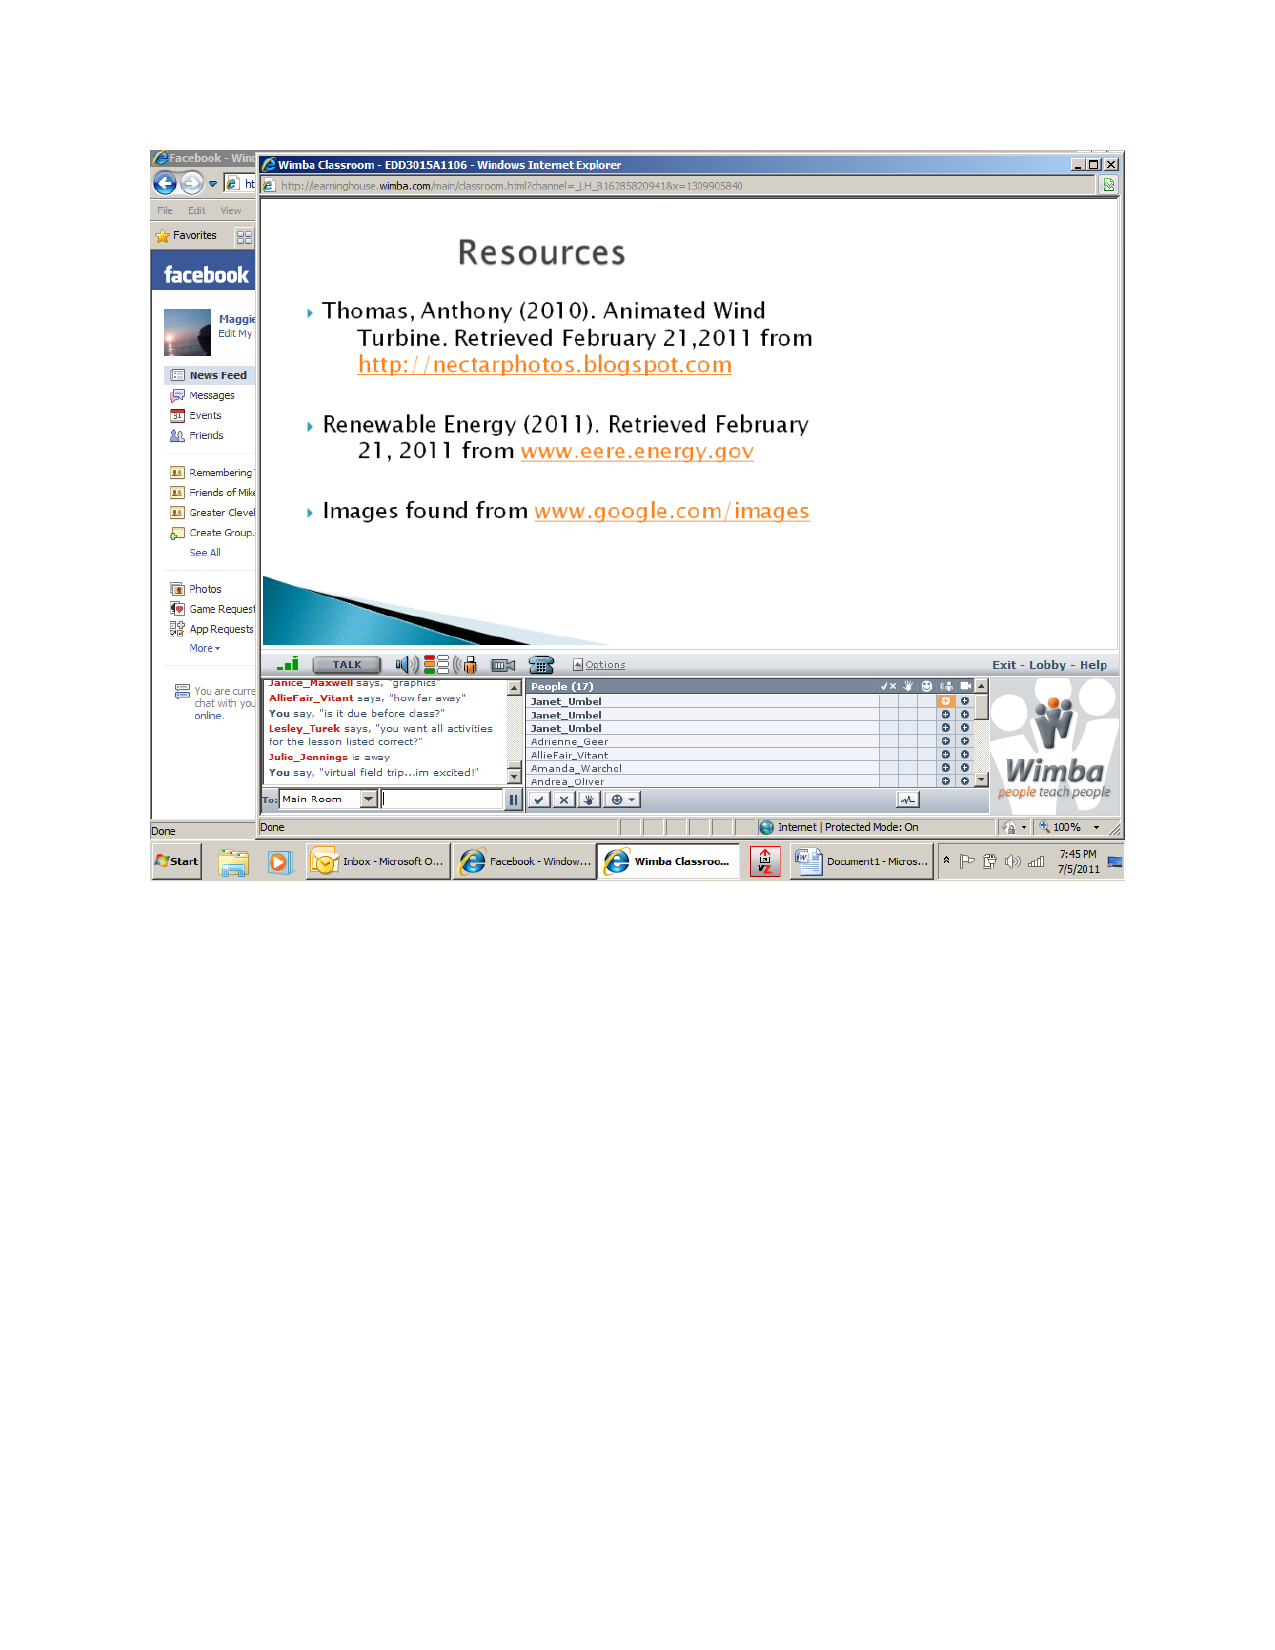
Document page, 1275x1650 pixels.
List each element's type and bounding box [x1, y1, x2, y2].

picture [150, 150, 1125, 881]
